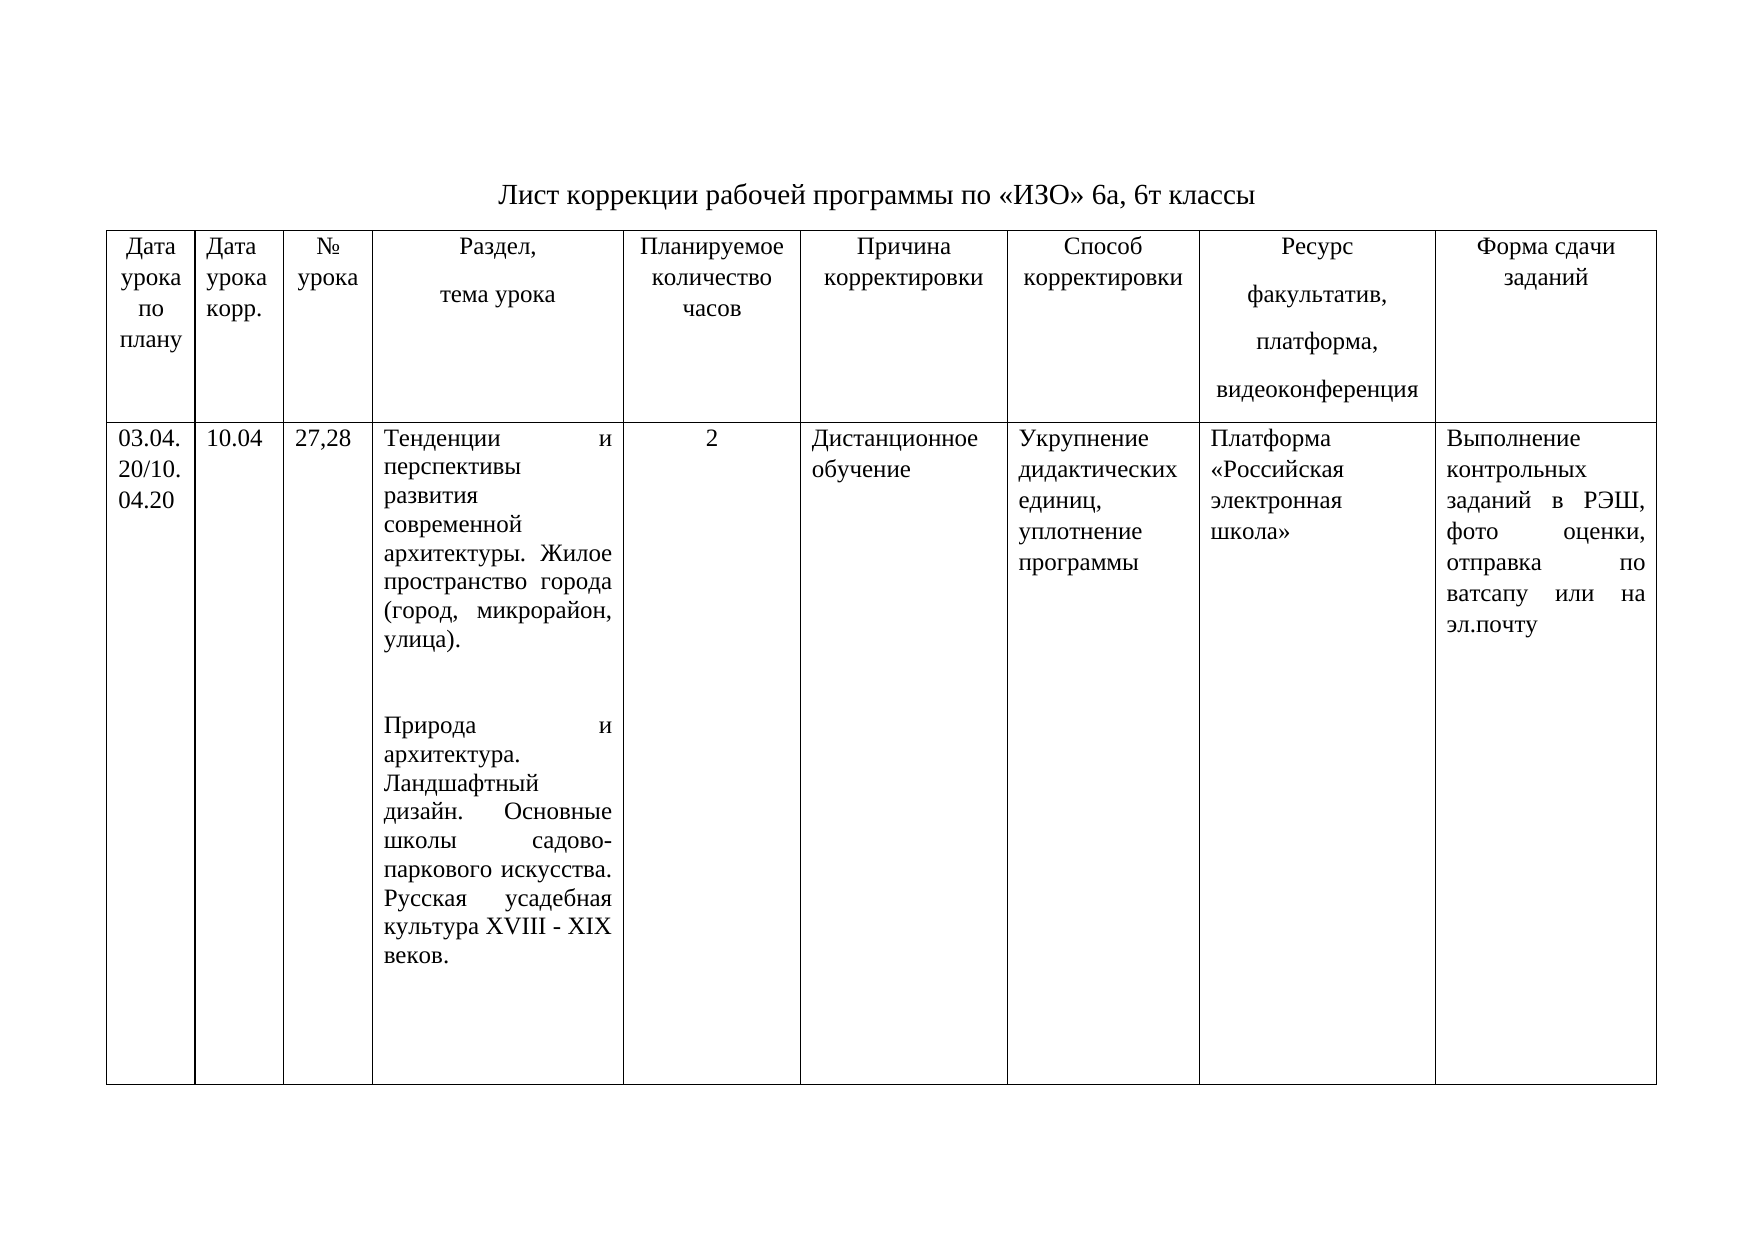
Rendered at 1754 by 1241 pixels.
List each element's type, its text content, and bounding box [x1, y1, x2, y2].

table_cell Платформа «Российская электронная школа» [1200, 423, 1435, 1084]
table_header Дата урока по плану [107, 231, 194, 422]
table_cell 27,28 [284, 423, 372, 1084]
table_header № урока [284, 231, 372, 422]
table_header Планируемое количество часов [624, 231, 800, 422]
table_cell 03.04.20/10.04.20 [107, 423, 194, 1084]
table_header Ресурс факультатив, платформа, видеоконференция [1200, 231, 1435, 422]
table_cell Выполнение контрольных заданий в РЭШ, фото оценки, отправка по ватсапу или на эл.почту [1436, 423, 1656, 1084]
table_header Форма сдачи заданий [1436, 231, 1656, 422]
table_cell Дистанционное обучение [801, 423, 1007, 1084]
table_header Дата урока корр. [196, 231, 283, 422]
table_cell 10.04 [196, 423, 283, 1084]
text Лист коррекции рабочей программы по «ИЗО» 6а, 6т классы [118, 177, 1636, 211]
table_cell Тенденции и перспективы развития современной архитектуры. Жилое пространство города (город, микрорайон, улица). Природа и архитектура. Ландшафтный дизайн. Основные школы садово-паркового искусства. Русская усадебная культура XVIII - XIX веков. [373, 423, 623, 1084]
table_cell 2 [624, 423, 800, 1084]
table_header Причина корректировки [801, 231, 1007, 422]
table_header Раздел, тема урока [373, 231, 623, 422]
table_cell Укрупнение дидактических единиц, уплотнение программы [1008, 423, 1199, 1084]
table_header Способ корректировки [1008, 231, 1199, 422]
